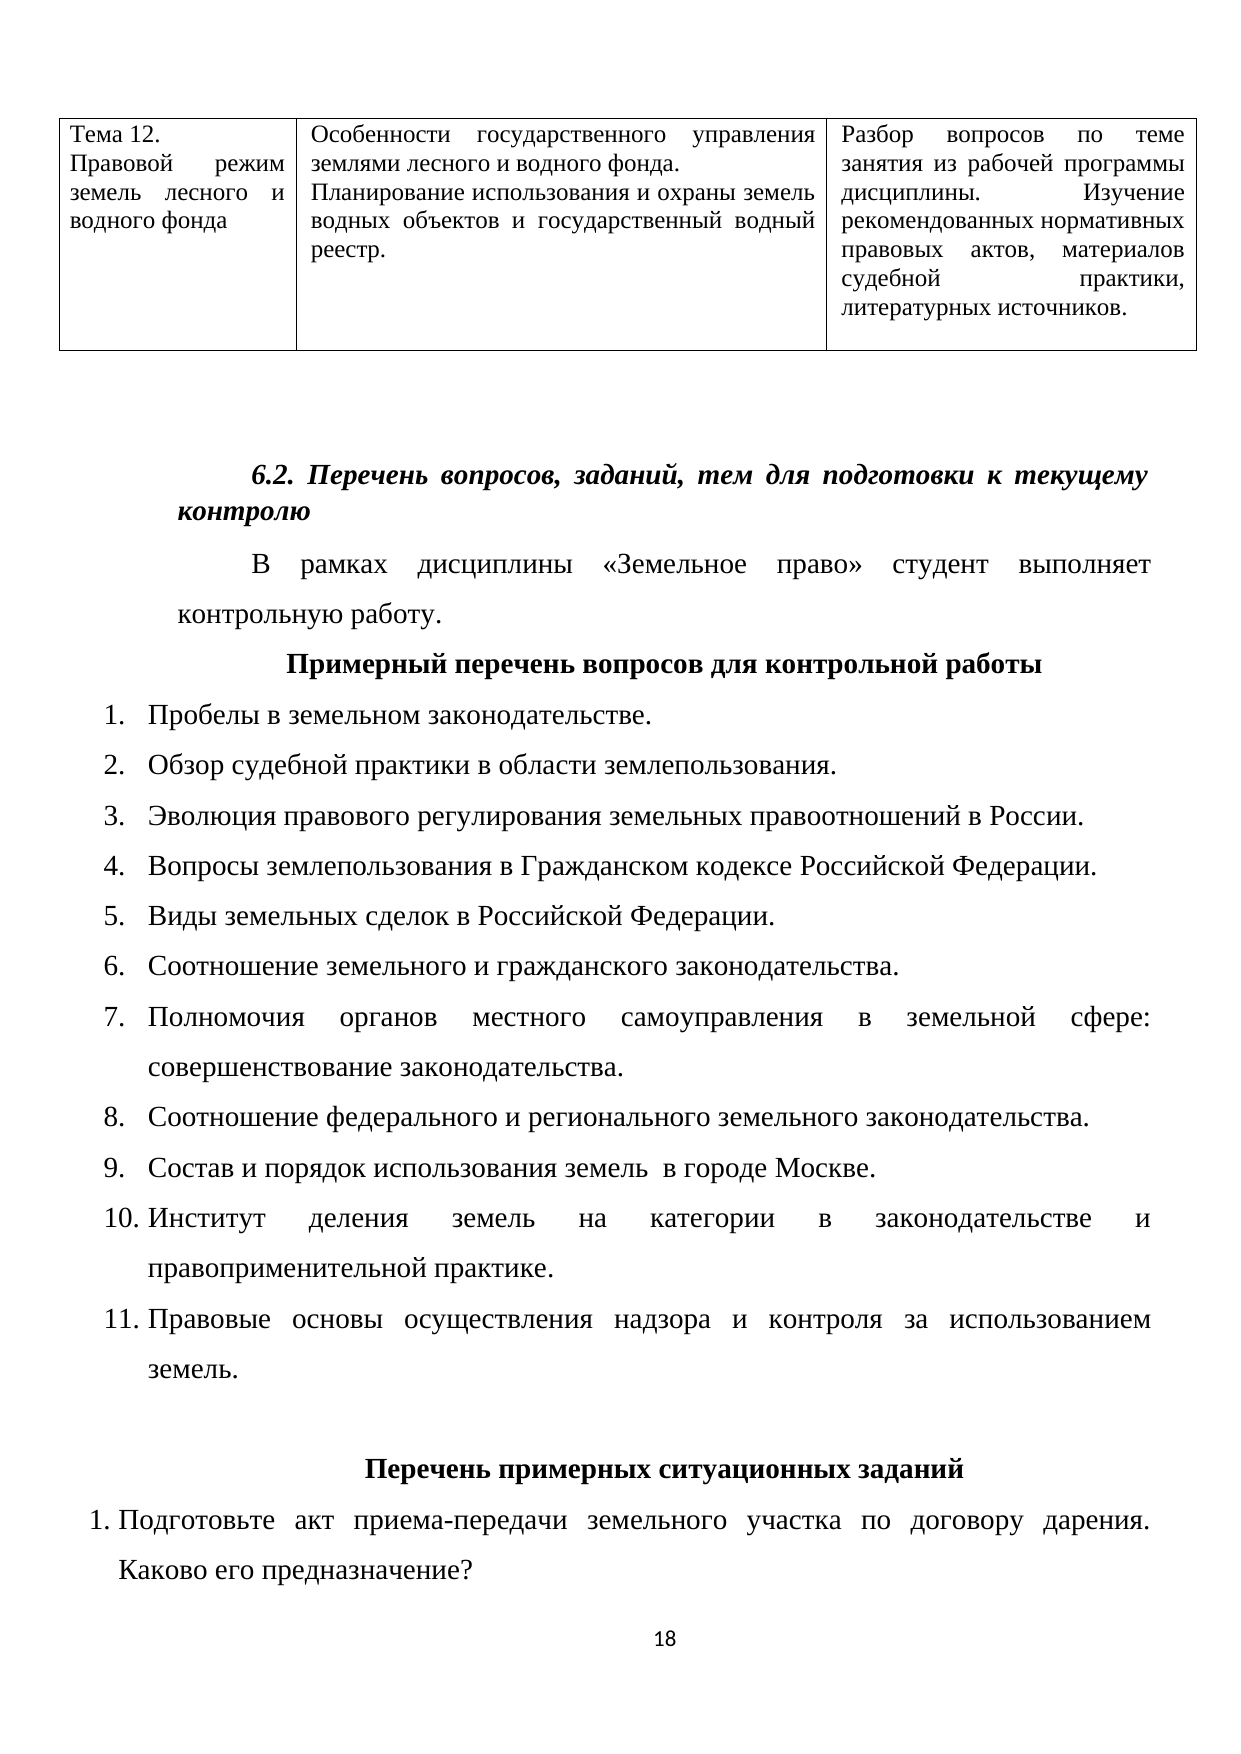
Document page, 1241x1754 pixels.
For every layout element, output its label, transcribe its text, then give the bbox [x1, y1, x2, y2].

list Пробелы в земельном законодательстве. [103, 697, 1152, 731]
list Правовые основы осуществления надзора и контроля за использованием земель. [103, 1301, 1152, 1384]
list Полномочия органов местного самоуправления в земельной сфере: совершенствование законодательства. [103, 999, 1152, 1083]
list Обзор судебной практики в области землепользования. [103, 747, 1152, 781]
text В рамках дисциплины «Земельное право» студент выполняет контрольную работу. [177, 546, 1152, 630]
text 6.2. Перечень вопросов, заданий, тем для подготовки к текущему контролю [177, 457, 1152, 527]
list Подготовьте акт приема-передачи земельного участка по договору дарения. Каково его предназначение? [88, 1502, 1152, 1586]
list Вопросы землепользования в Гражданском кодексе Российской Федерации. [103, 848, 1152, 881]
list Виды земельных сделок в Российской Федерации. [103, 898, 1152, 932]
list Соотношение федерального и регионального земельного законодательства. [103, 1099, 1152, 1133]
table_cell Тема 12. Правовой режим земель лесного и водного фонда [60, 119, 296, 350]
text Перечень примерных ситуационных заданий [177, 1452, 1152, 1485]
list Соотношение земельного и гражданского законодательства. [103, 948, 1152, 982]
list Эволюция правового регулирования земельных правоотношений в России. [103, 798, 1152, 831]
table_cell Особенности государственного управления землями лесного и водного фонда. Планирование использования и охраны земель водных объектов и государственный водный реестр. [297, 119, 826, 350]
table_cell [827, 119, 1196, 350]
list Институт деления земель на категории в законодательстве и правоприменительной практике. [103, 1200, 1152, 1284]
text Примерный перечень вопросов для контрольной работы [177, 647, 1152, 680]
list Состав и порядок использования земель в городе Москве. [103, 1150, 1152, 1183]
